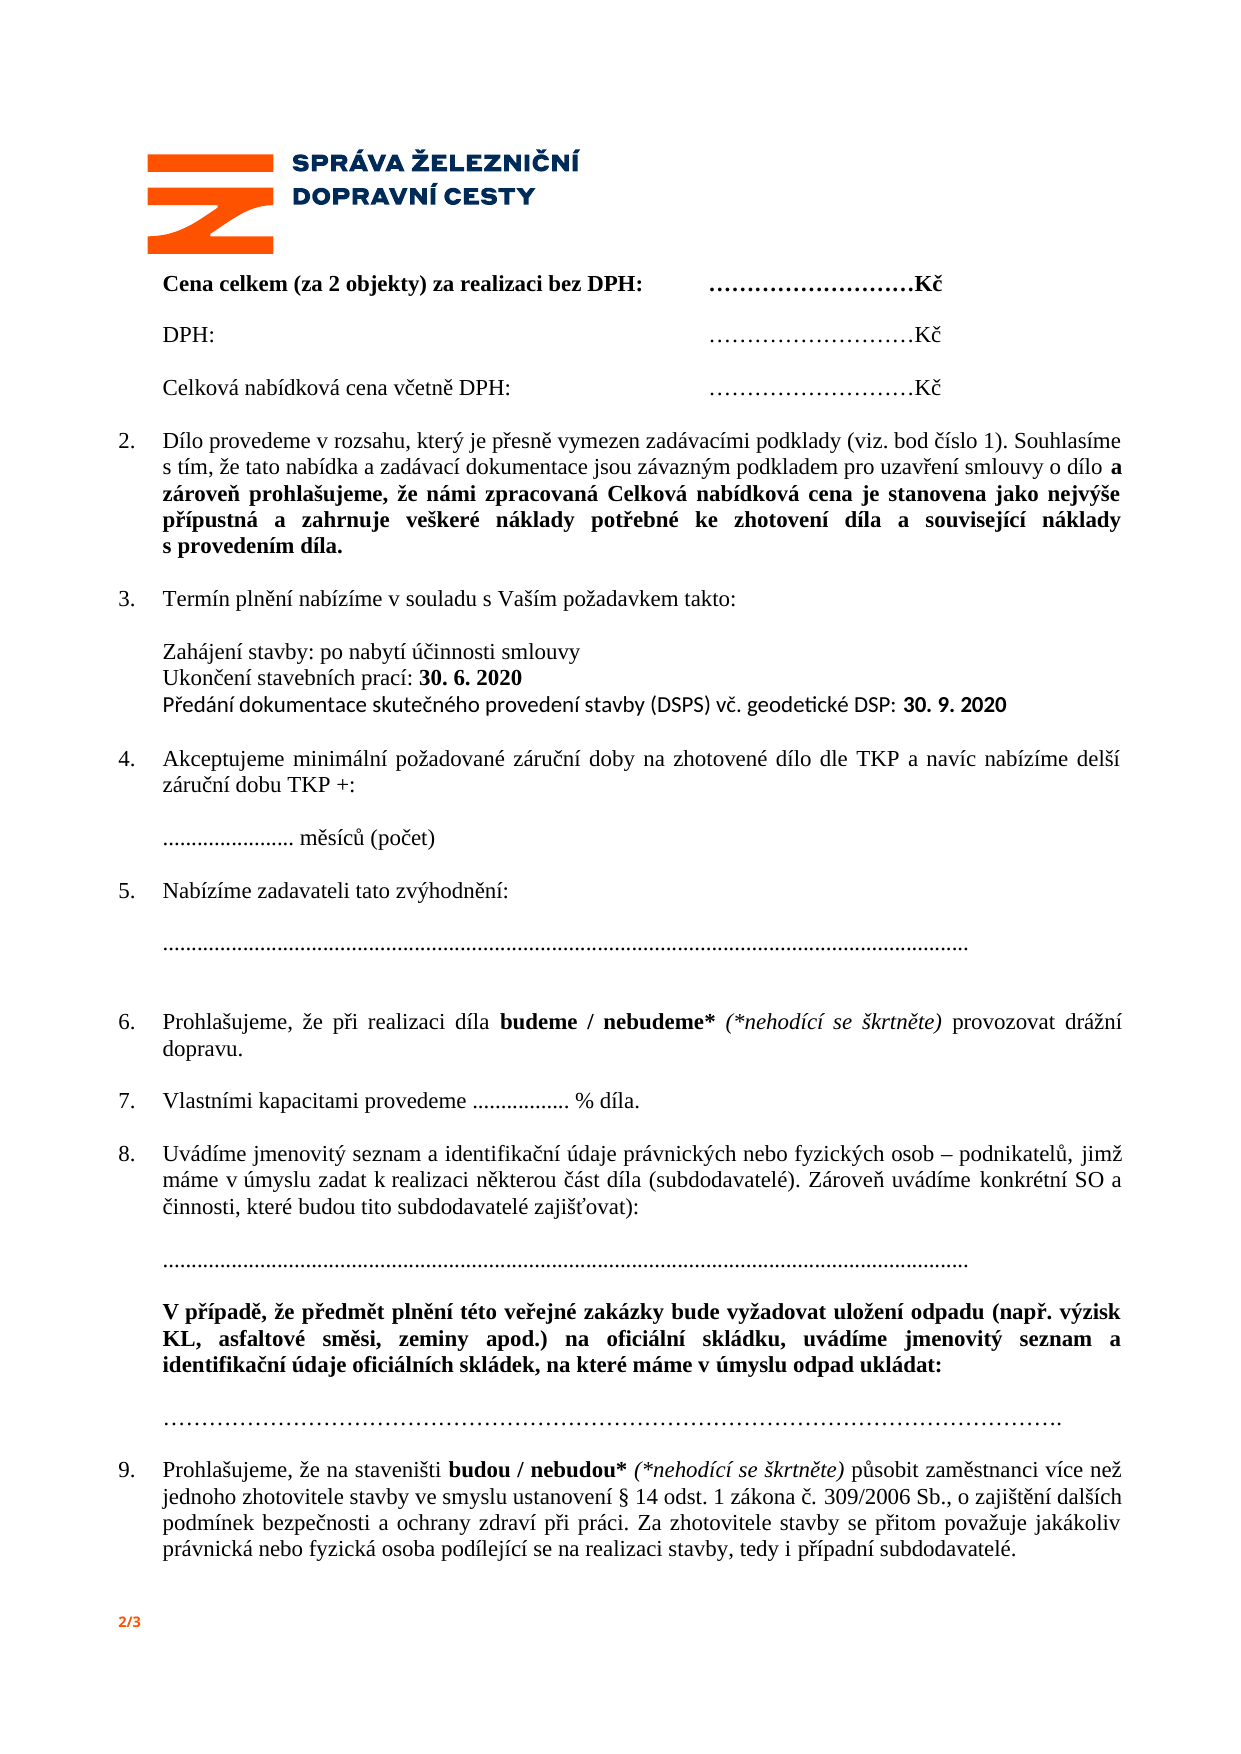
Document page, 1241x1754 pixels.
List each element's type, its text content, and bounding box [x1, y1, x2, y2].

list Vlastními kapacitami provedeme ................. % díla. [118, 1087, 1122, 1114]
list Nabízíme zadavateli tato zvýhodnění: [118, 877, 1122, 903]
text ………………………………………………………………………………………………………. [162, 1404, 1122, 1430]
text ............................................................................................................................................. [162, 1246, 1122, 1272]
list Prohlašujeme, že na staveništi budou / nebudou* (*nehodící se škrtněte) působit zaměstnanci více než jednoho zhotovitele stavby ve smyslu ustanovení § 14 odst. 1 zákona č. 309/2006 Sb., o zajištění dalších podmínek bezpečnosti a ochrany zdraví při práci. Za zhotovitele stavby se přitom považuje jakákoliv právnická nebo fyzická osoba podílející se na realizaci stavby, tedy i případní subdodavatelé. [118, 1456, 1122, 1562]
text ............................................................................................................................................. [162, 929, 1122, 956]
text ....................... měsíců (počet) [162, 824, 1122, 850]
list Termín plnění nabízíme v souladu s Vaším požadavkem takto: [118, 585, 1122, 611]
list Uvádíme jmenovitý seznam a identifikační údaje právnických nebo fyzických osob – podnikatelů, jimž máme v úmyslu zadat k realizaci některou část díla (subdodavatelé). Zároveň uvádíme konkrétní SO a činnosti, které budou tito subdodavatelé zajišťovat): [118, 1140, 1122, 1219]
text Ukončení stavebních prací: 30. 6. 2020 [162, 664, 1122, 691]
list Prohlašujeme, že při realizaci díla budeme / nebudeme* (*nehodící se škrtněte) provozovat drážní dopravu. [118, 1008, 1122, 1061]
text V případě, že předmět plnění této veřejné zakázky bude vyžadovat uložení odpadu (např. výzisk KL, asfaltové směsi, zeminy apod.) na oficiální skládku, uvádíme jmenovitý seznam a identifikační údaje oficiálních skládek, na které máme v úmyslu odpad ukládat: [162, 1298, 1122, 1377]
list DPH: ………………………Kč [162, 322, 1122, 374]
list Cena celkem (za 2 objekty) za realizaci bez DPH: ………………………Kč [162, 270, 1122, 297]
list Dílo provedeme v rozsahu, který je přesně vymezen zadávacími podklady (viz. bod číslo 1). Souhlasíme s tím, že tato nabídka a zadávací dokumentace jsou závazným podkladem pro uzavření smlouvy o dílo a zároveň prohlašujeme, že námi zpracovaná Celková nabídková cena je stanovena jako nejvýše přípustná a zahrnuje veškeré náklady potřebné ke zhotovení díla a související náklady s provedením díla. [118, 427, 1122, 559]
text Zahájení stavby: po nabytí účinnosti smlouvy [162, 638, 1122, 664]
list Akceptujeme minimální požadované záruční doby na zhotovené dílo dle TKP a navíc nabízíme delší záruční dobu TKP +: [118, 745, 1122, 798]
list Celková nabídková cena včetně DPH: ………………………Kč [162, 374, 1122, 401]
text Předání dokumentace skutečného provedení stavby (DSPS) vč. geodetické DSP: 30. 9. 2020 [162, 691, 1122, 718]
